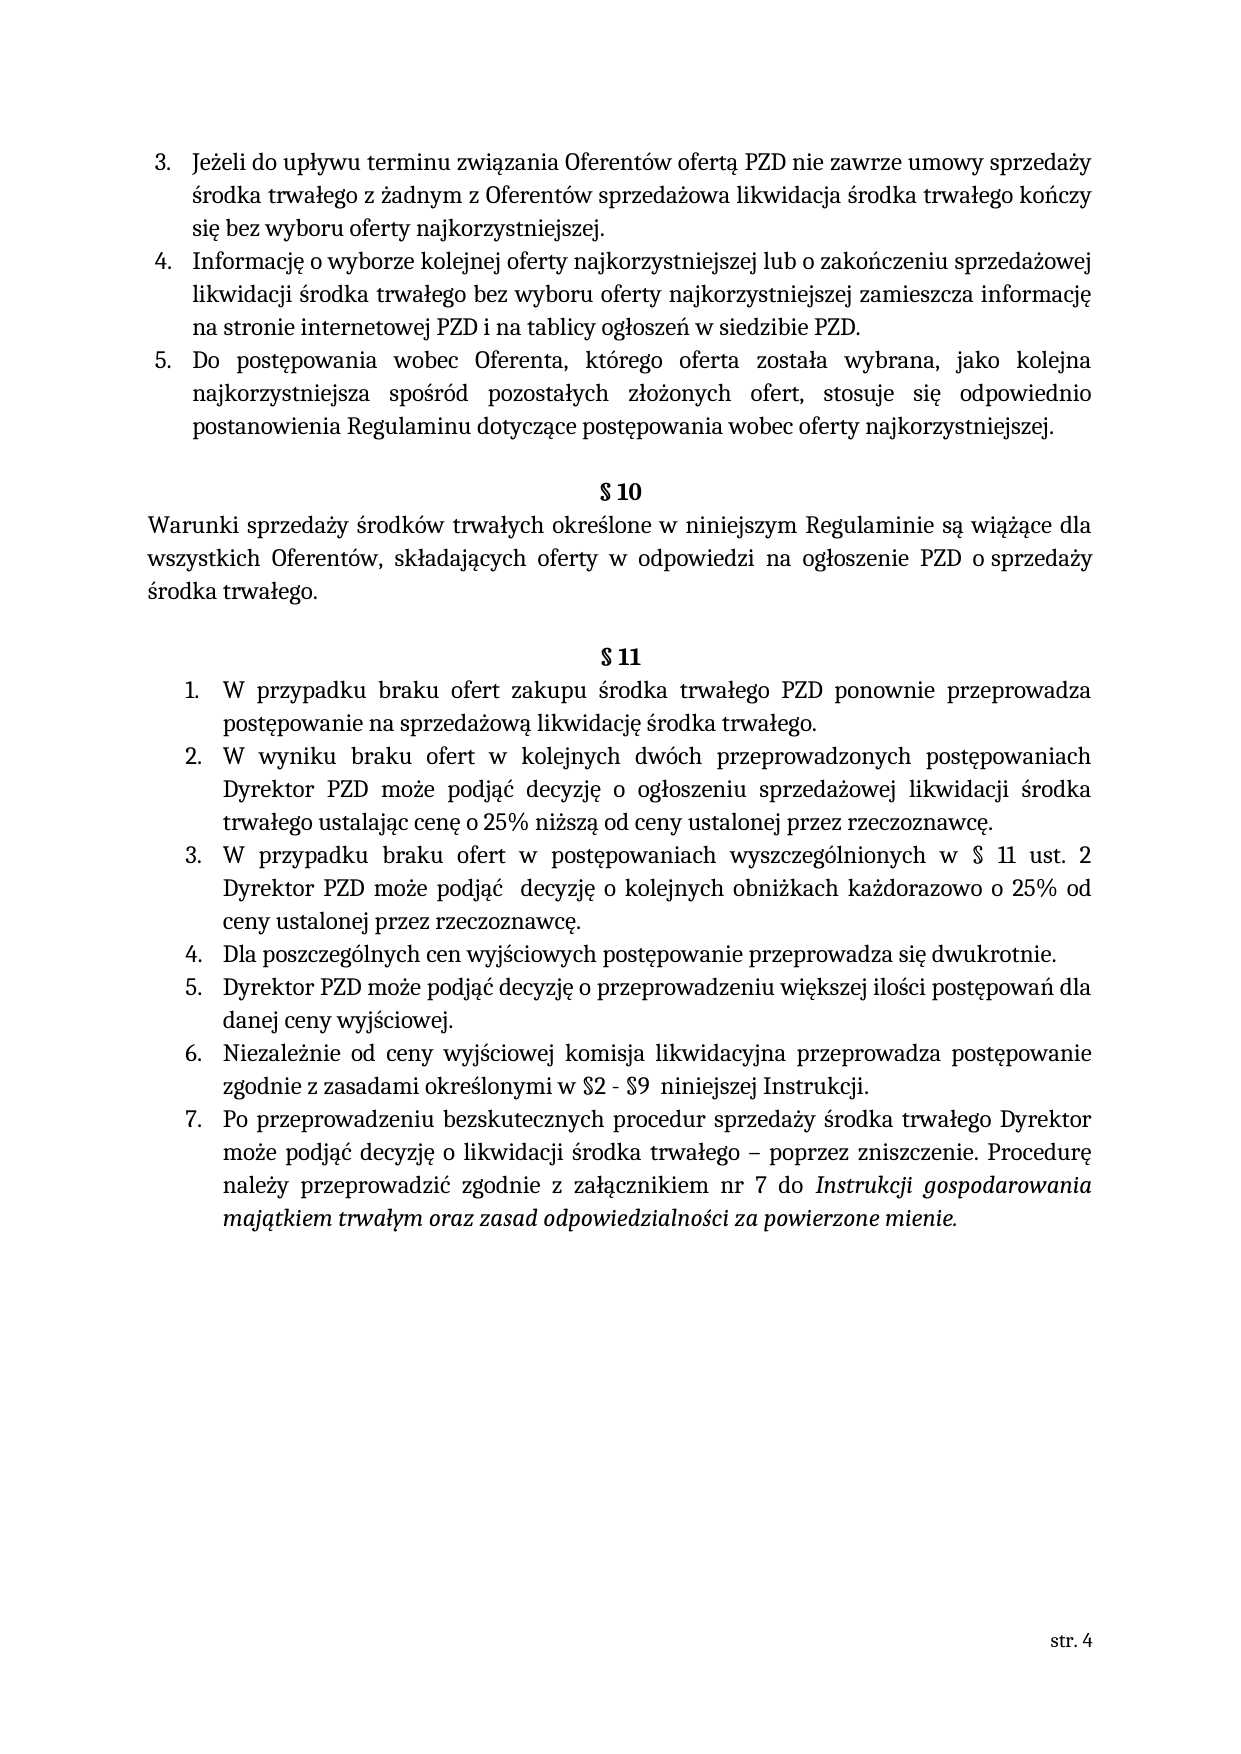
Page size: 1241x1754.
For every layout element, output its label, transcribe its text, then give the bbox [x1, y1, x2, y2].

list W przypadku braku ofert zakupu środka trwałego PZD ponownie przeprowadza postępowanie na sprzedażową likwidację środka trwałego. [185, 676, 1093, 738]
list Dyrektor PZD może podjąć decyzję o przeprowadzeniu większej ilości postępowań dla danej ceny wyjściowej. [185, 973, 1093, 1035]
list W przypadku braku ofert w postępowaniach wyszczególnionych w § 11 ust. 2 Dyrektor PZD może podjąć decyzję o kolejnych obniżkach każdorazowo o 25% od ceny ustalonej przez rzeczoznawcę. [185, 841, 1093, 936]
list Niezależnie od ceny wyjściowej komisja likwidacyjna przeprowadza postępowanie zgodnie z zasadami określonymi w §2 - §9 niniejszej Instrukcji. [185, 1039, 1093, 1101]
list Dla poszczególnych cen wyjściowych postępowanie przeprowadza się dwukrotnie. [185, 940, 1093, 969]
list § 10 [148, 478, 1093, 507]
list Do postępowania wobec Oferenta, którego oferta została wybrana, jako kolejna najkorzystniejsza spośród pozostałych złożonych ofert, stosuje się odpowiednio postanowienia Regulaminu dotyczące postępowania wobec oferty najkorzystniejszej. [154, 346, 1093, 441]
list Po przeprowadzeniu bezskutecznych procedur sprzedaży środka trwałego Dyrektor może podjąć decyzję o likwidacji środka trwałego – poprzez zniszczenie. Procedurę należy przeprowadzić zgodnie z załącznikiem nr 7 do Instrukcji gospodarowania majątkiem trwałym oraz zasad odpowiedzialności za powierzone mienie. [185, 1105, 1093, 1233]
list Jeżeli do upływu terminu związania Oferentów ofertą PZD nie zawrze umowy sprzedaży środka trwałego z żadnym z Oferentów sprzedażowa likwidacja środka trwałego kończy się bez wyboru oferty najkorzystniejszej. [154, 148, 1093, 242]
list Informację o wyborze kolejnej oferty najkorzystniejszej lub o zakończeniu sprzedażowej likwidacji środka trwałego bez wyboru oferty najkorzystniejszej zamieszcza informację na stronie internetowej PZD i na tablicy ogłoszeń w siedzibie PZD. [154, 247, 1093, 341]
list § 11 [148, 643, 1093, 672]
list W wyniku braku ofert w kolejnych dwóch przeprowadzonych postępowaniach Dyrektor PZD może podjąć decyzję o ogłoszeniu sprzedażowej likwidacji środka trwałego ustalając cenę o 25% niższą od ceny ustalonej przez rzeczoznawcę. [185, 742, 1093, 837]
list Warunki sprzedaży środków trwałych określone w niniejszym Regulaminie są wiążące dla wszystkich Oferentów, składających oferty w odpowiedzi na ogłoszenie PZD o sprzedaży środka trwałego. [148, 511, 1093, 606]
